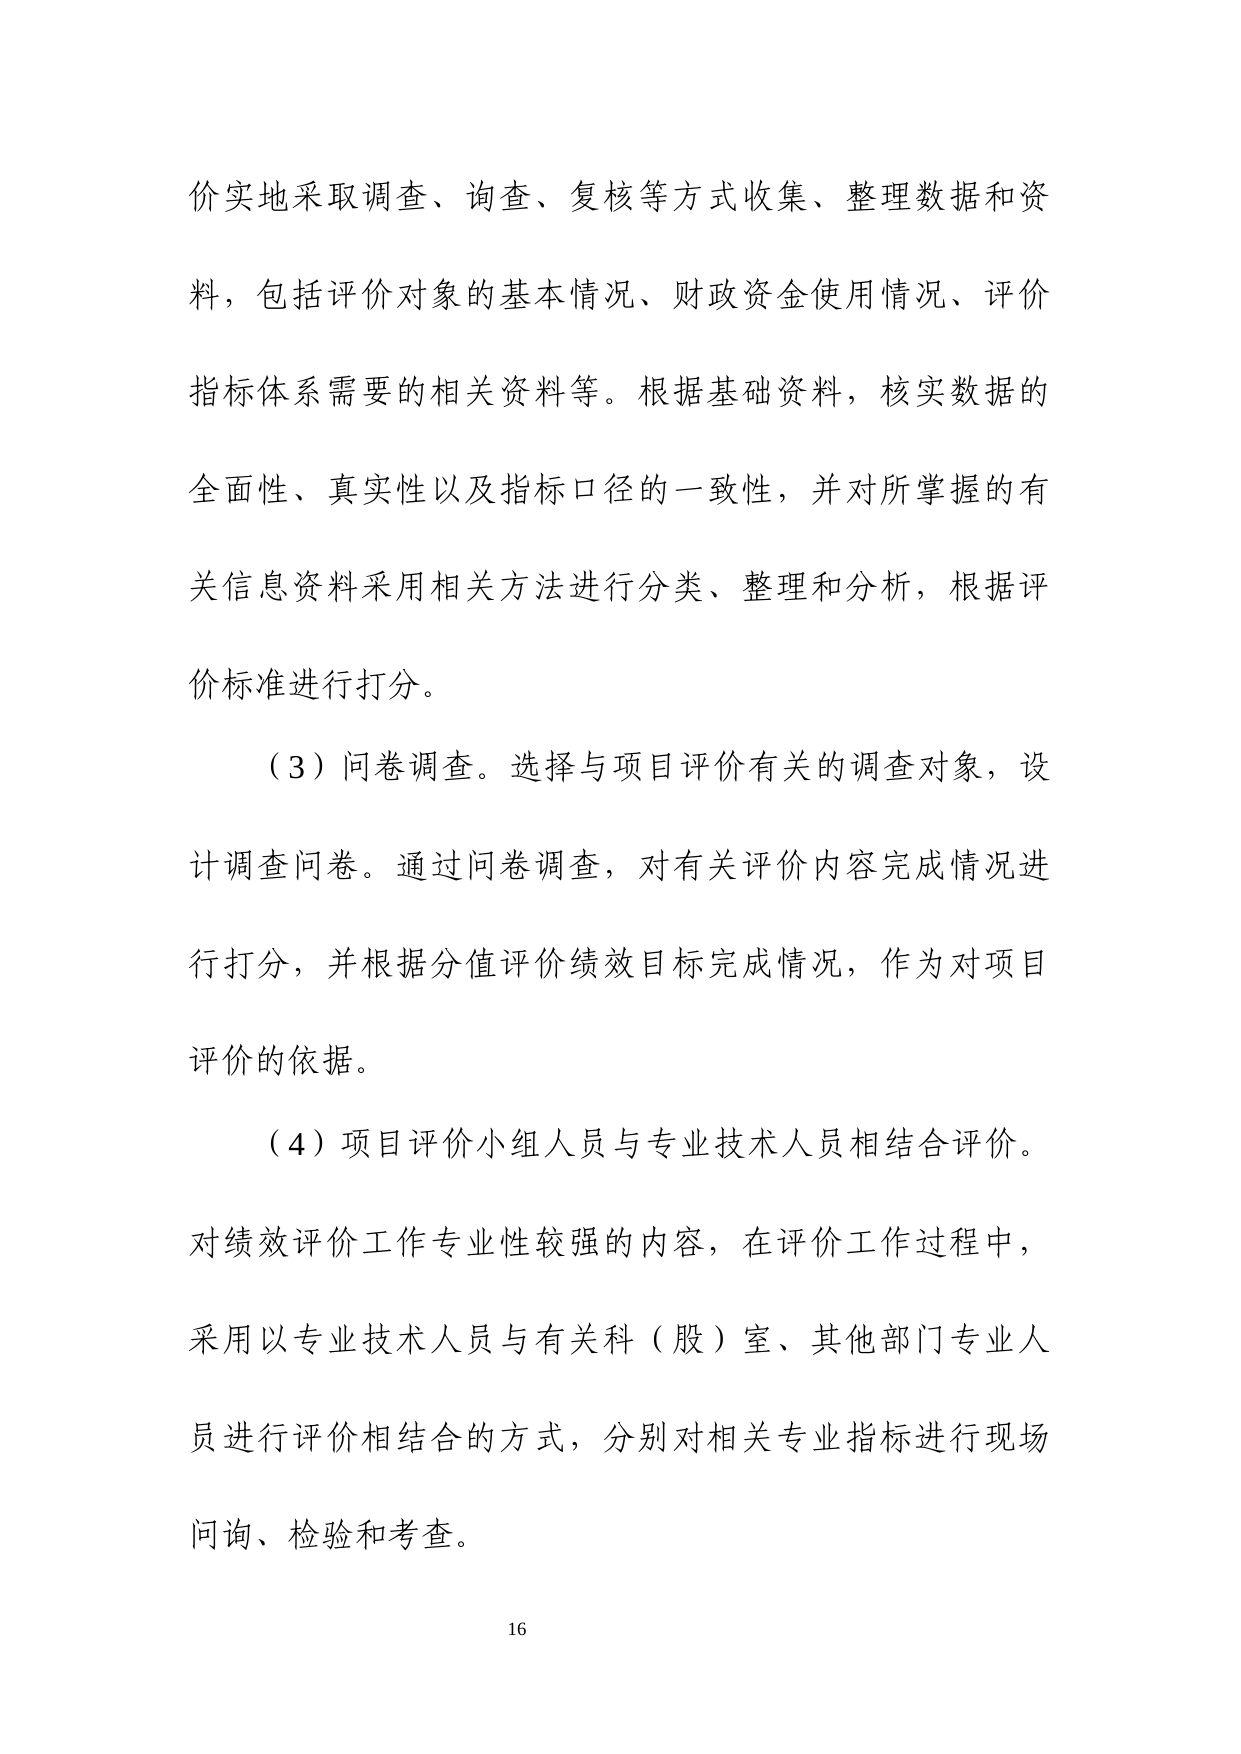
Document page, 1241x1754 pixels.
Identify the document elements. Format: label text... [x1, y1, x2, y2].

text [187, 162, 1053, 714]
text （3）问卷调查。选择与项目评价有关的调查对象，设计调查问卷。通过问卷调查，对有关评价内容完成情况进行打分，并根据分值评价绩效目标完成情况，作为对项目评价的依据。 [187, 733, 1053, 1091]
text （4）项目评价小组人员与专业技术人员相结合评价。对绩效评价工作专业性较强的内容，在评价工作过程中，采用以专业技术人员与有关科（股）室、其他部门专业人员进行评价相结合的方式，分别对相关专业指标进行现场问询、检验和考查。 [187, 1110, 1053, 1565]
